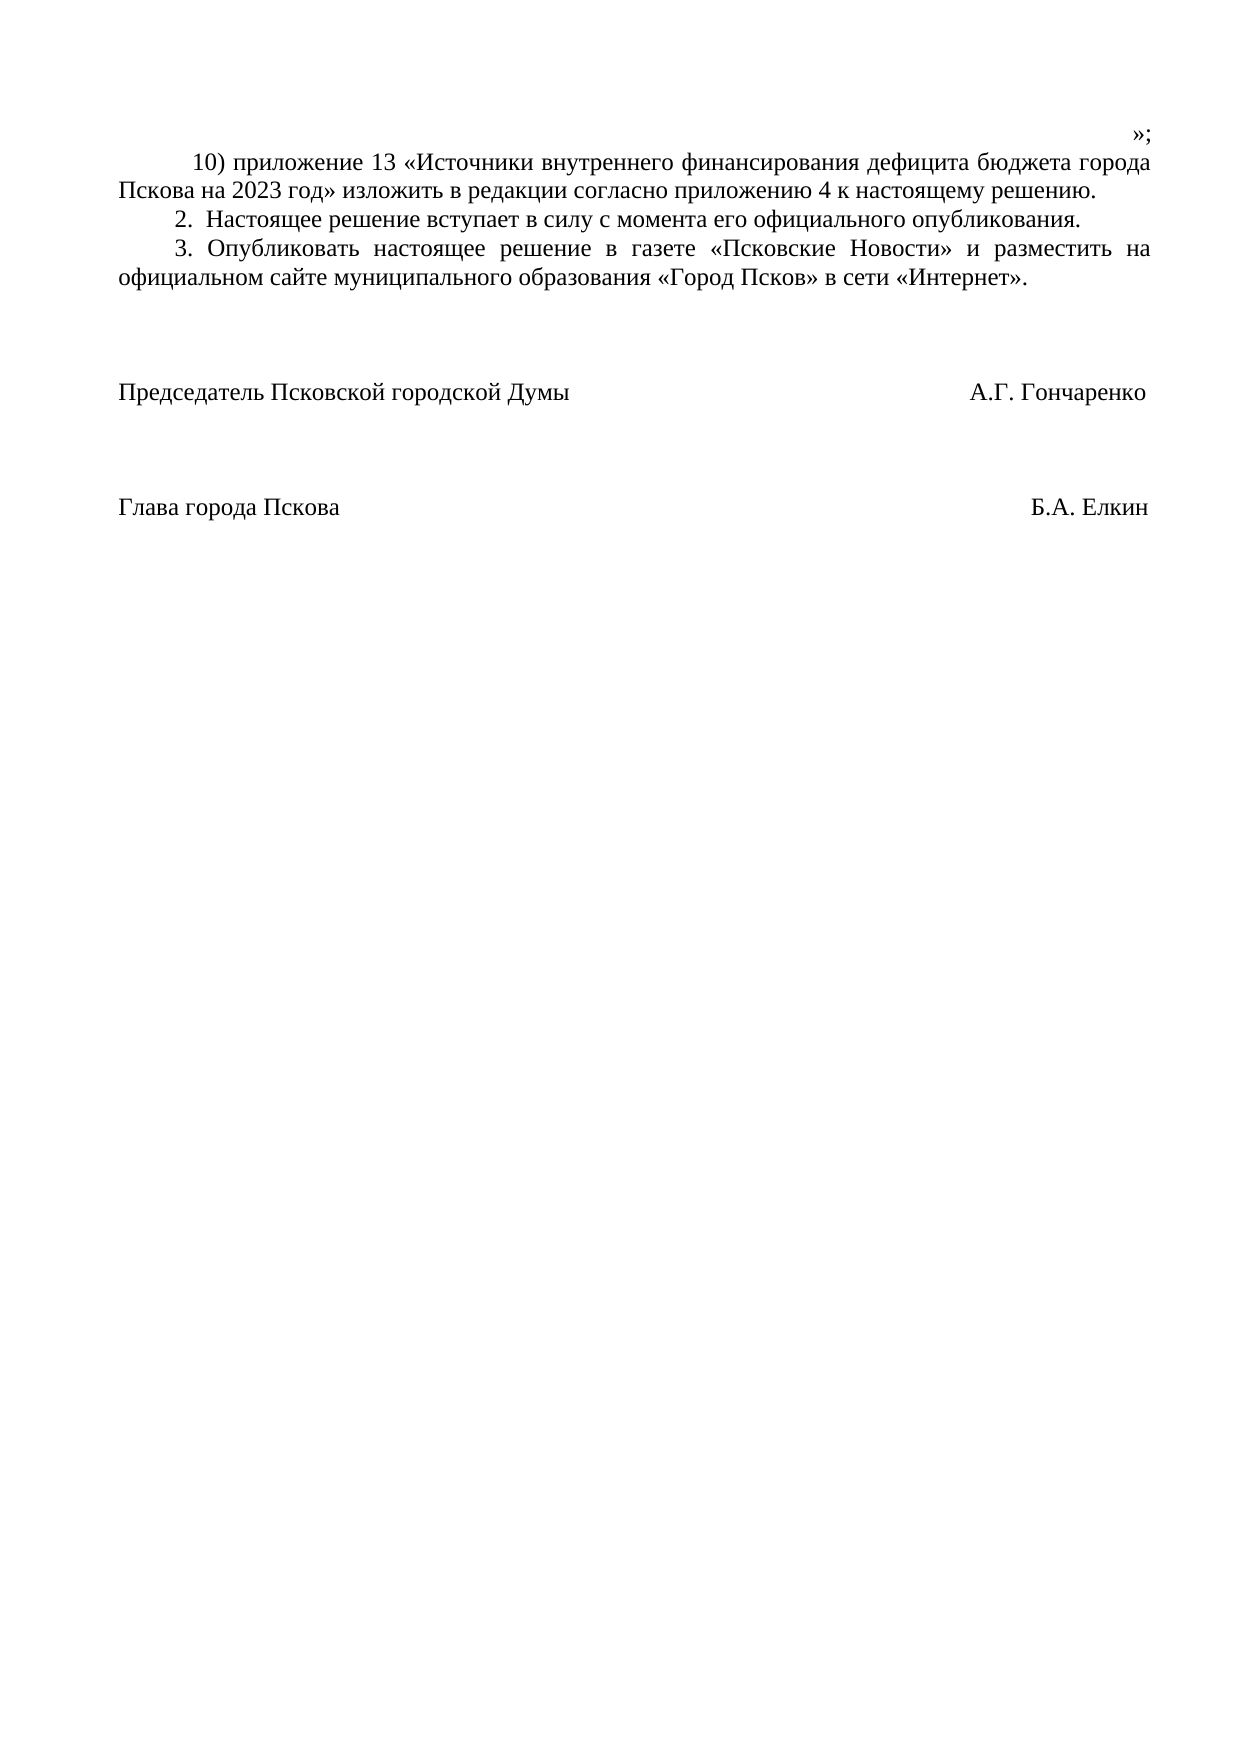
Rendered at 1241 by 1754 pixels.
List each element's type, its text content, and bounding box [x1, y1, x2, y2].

text 10) приложение 13 «Источники внутреннего финансирования дефицита бюджета города Пскова на 2023 год» изложить в редакции согласно приложению 4 к настоящему решению. [118, 147, 1152, 204]
text Глава города Пскова Б.А. Елкин [118, 492, 1152, 521]
text 3. Опубликовать настоящее решение в газете «Псковские Новости» и разместить на официальном сайте муниципального образования «Город Псков» в сети «Интернет». [118, 233, 1152, 291]
text 2. Настоящее решение вступает в силу с момента его официального опубликования. [118, 204, 1152, 233]
text Председатель Псковской городской Думы А.Г. Гончаренко [118, 377, 1152, 406]
text »; [118, 118, 1152, 147]
